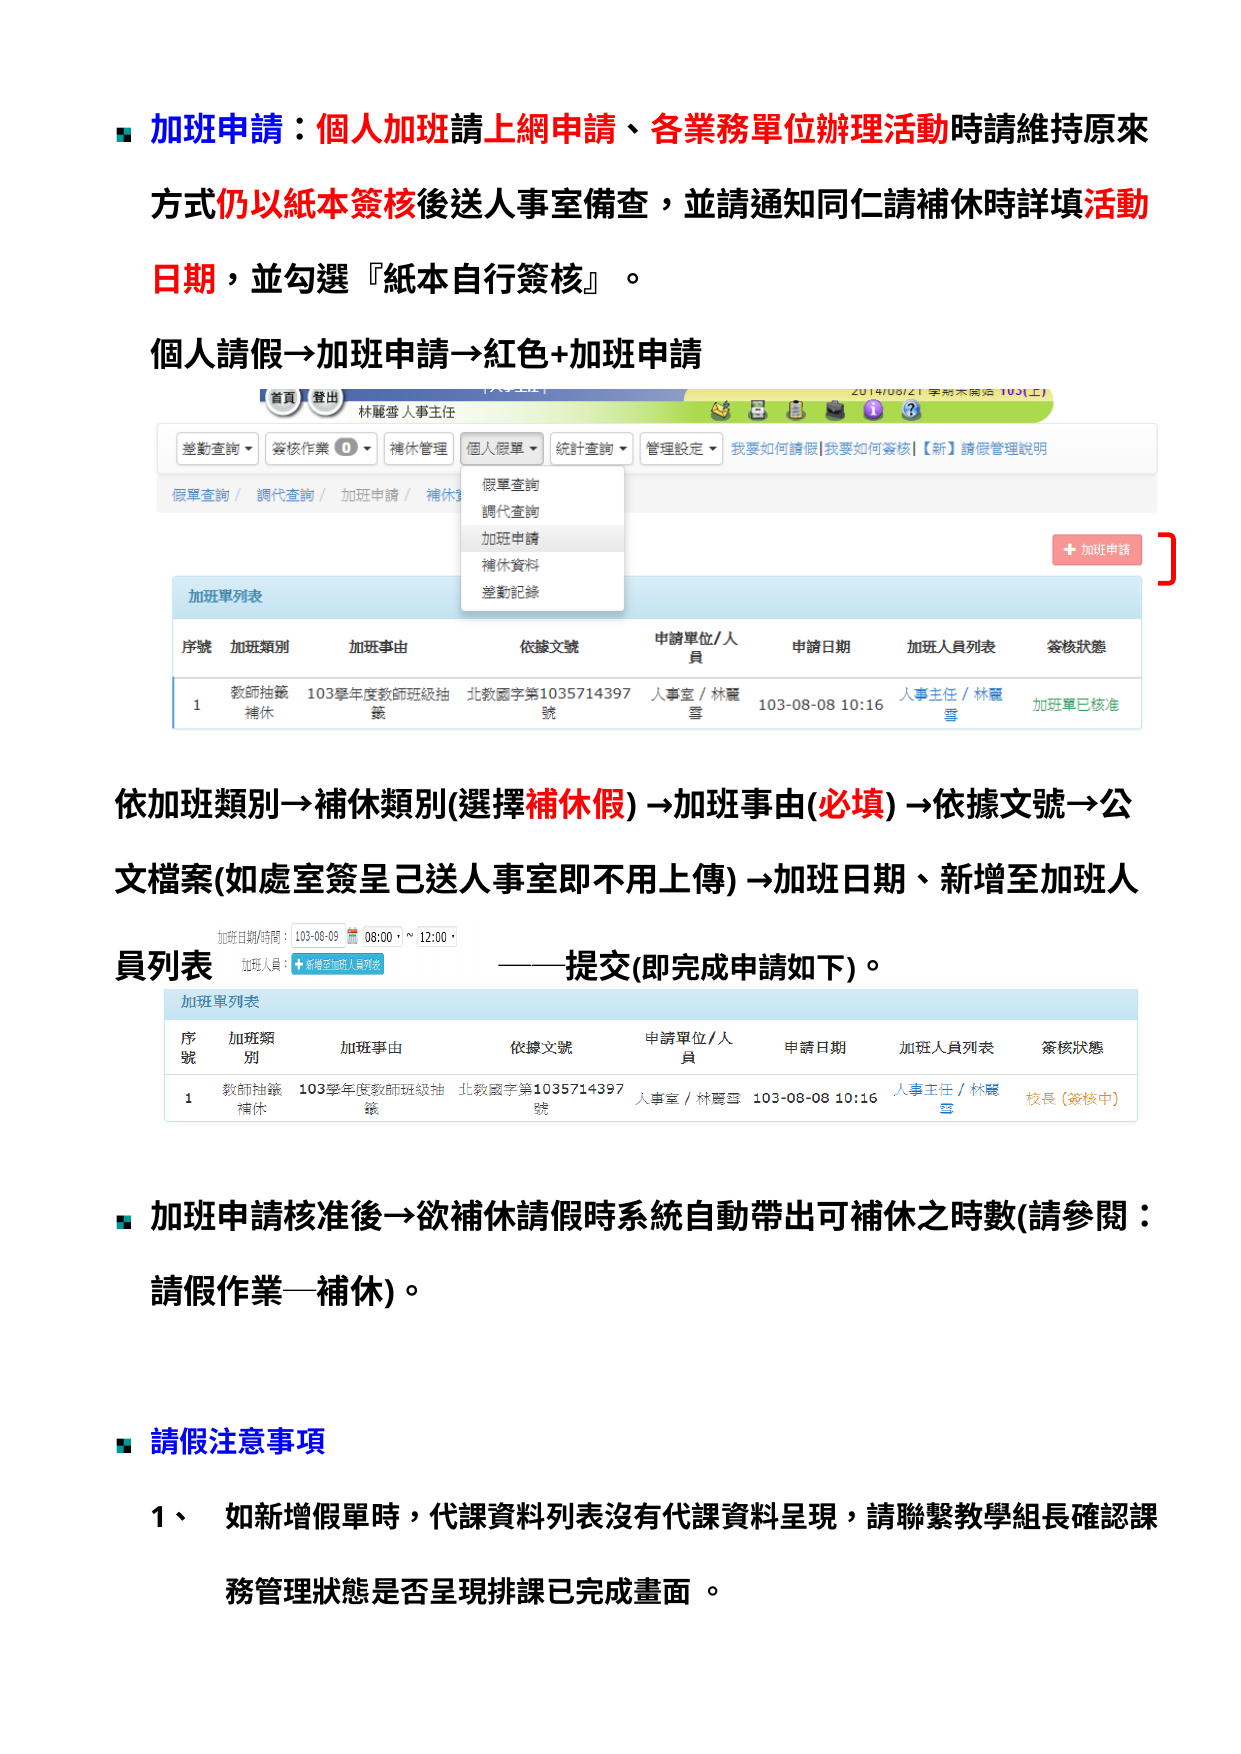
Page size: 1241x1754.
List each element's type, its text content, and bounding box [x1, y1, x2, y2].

list 請假注意事項 [112, 1402, 1165, 1477]
picture [113, 124, 131, 142]
list 依加班類別→補休類別(選擇補休假) →加班事由(必填) →依據文號→公文檔案(如處室簽呈己送人事室即不用上傳) →加班日期、新增至加班人員列表──提交(即完成申請如下)。 [114, 764, 1165, 989]
picture [150, 989, 1155, 1151]
list 加班申請：個人加班請上網申請、各業務單位辦理活動時請維持原來方式仍以紙本簽核後送人事室備查，並請通知同仁請補休時詳填活動日期，並勾選『紙本自行簽核』。 [112, 89, 1165, 314]
picture [113, 1212, 131, 1229]
picture [113, 1435, 131, 1453]
picture [213, 914, 499, 979]
picture [150, 389, 1158, 743]
text 個人請假→加班申請→紅色+加班申請 [150, 314, 1165, 389]
list 加班申請核准後→欲補休請假時系統自動帶出可補休之時數(請參閱：請假作業─補休)。 [112, 1177, 1165, 1327]
list 如新增假單時，代課資料列表沒有代課資料呈現，請聯繫教學組長確認課務管理狀態是否呈現排課已完成畫面 。 [150, 1477, 1165, 1627]
